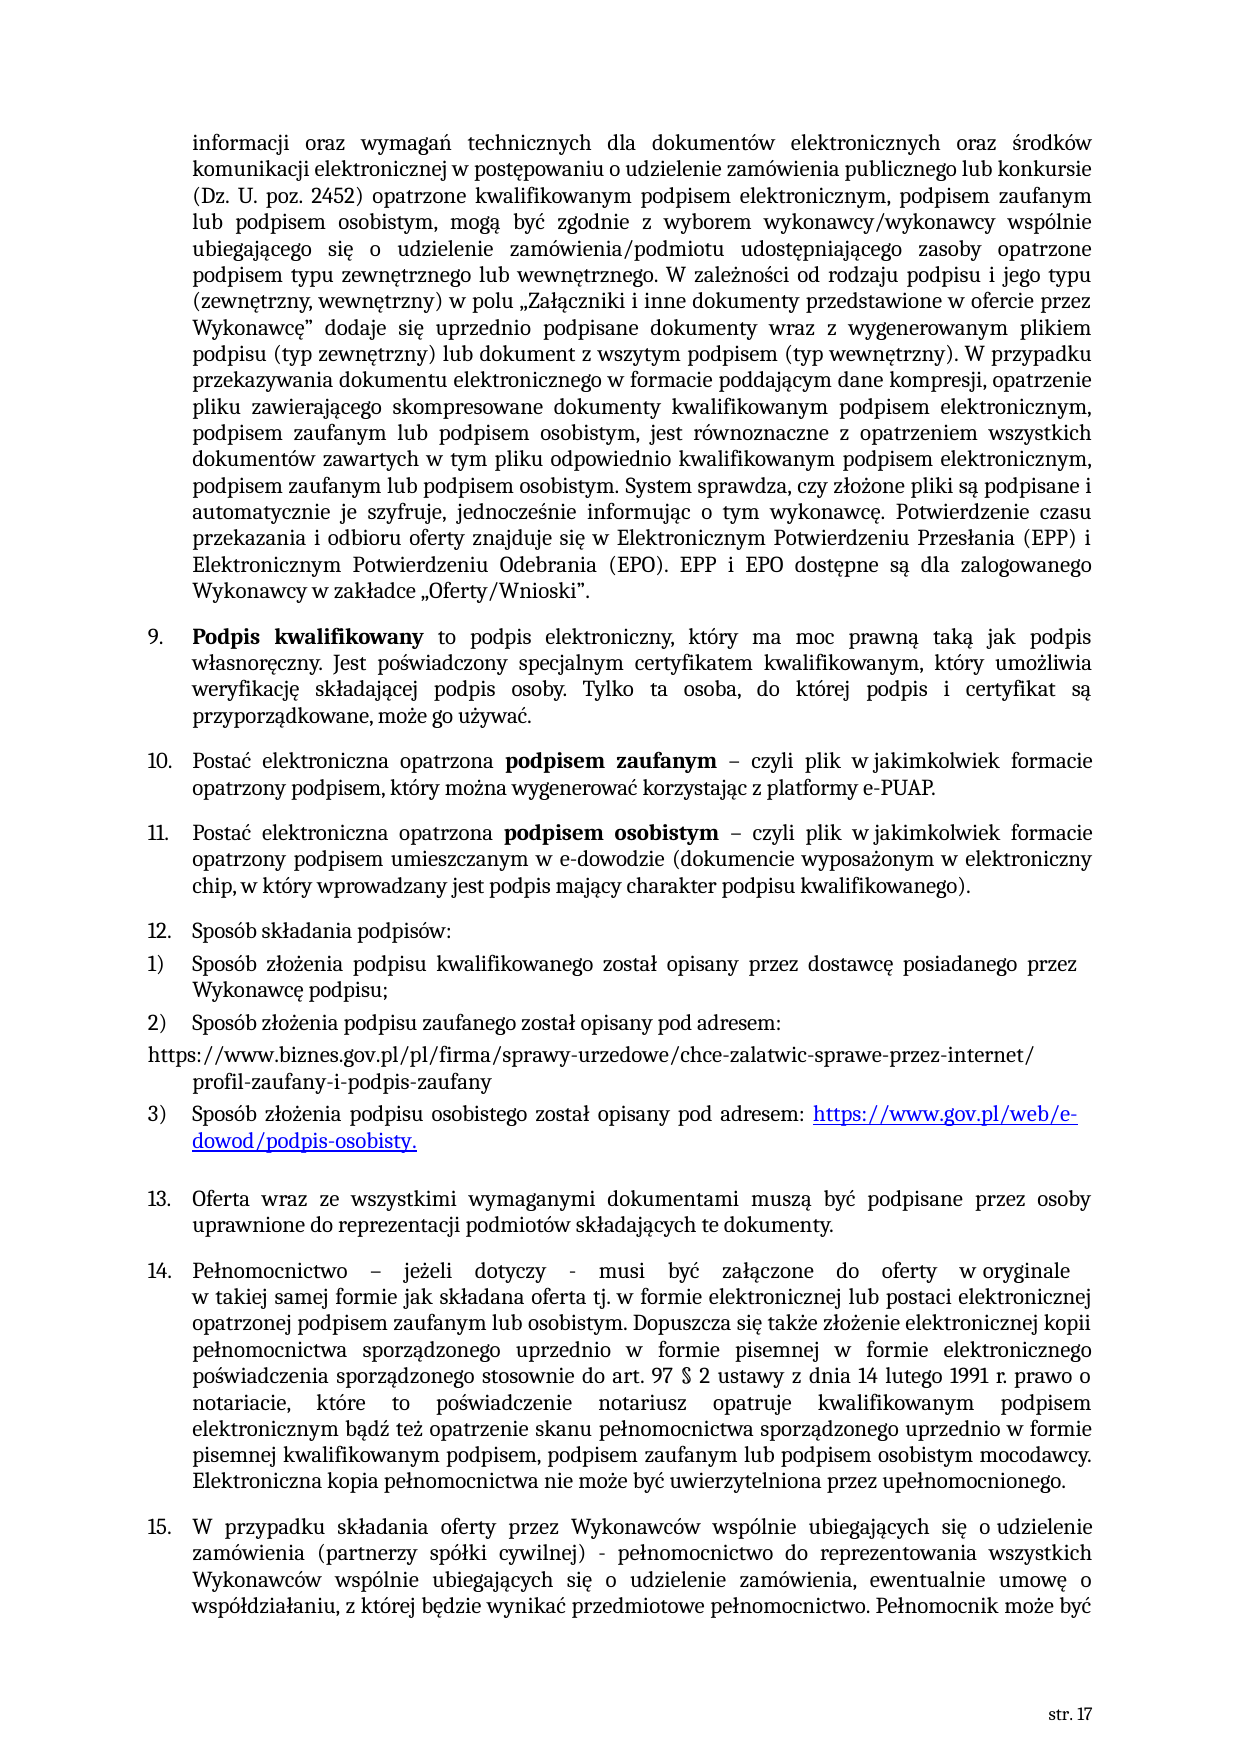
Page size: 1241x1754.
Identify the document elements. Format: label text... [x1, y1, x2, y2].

list Postać elektroniczna opatrzona podpisem zaufanym – czyli plik w jakimkolwiek formacie opatrzony podpisem, który można wygenerować korzystając z platformy e-PUAP. [148, 748, 1093, 801]
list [148, 130, 1093, 604]
text https://www.biznes.gov.pl/pl/firma/sprawy-urzedowe/chce-zalatwic-sprawe-przez-internet/profil-zaufany-i-podpis-zaufany [148, 1042, 1078, 1095]
list Sposób składania podpisów: [148, 918, 1093, 944]
text 3) Sposób złożenia podpisu osobistego został opisany pod adresem: https://www.gov.pl/web/e-dowod/podpis-osobisty. [148, 1101, 1078, 1154]
list Oferta wraz ze wszystkimi wymaganymi dokumentami muszą być podpisane przez osoby uprawnione do reprezentacji podmiotów składających te dokumenty. [148, 1186, 1093, 1238]
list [148, 1514, 1093, 1619]
list Podpis kwalifikowany to podpis elektroniczny, który ma moc prawną taką jak podpis własnoręczny. Jest poświadczony specjalnym certyfikatem kwalifikowanym, który umożliwia weryfikację składającej podpis osoby. Tylko ta osoba, do której podpis i certyfikat są przyporządkowane, może go używać. [148, 623, 1093, 729]
list Pełnomocnictwo – jeżeli dotyczy - musi być załączone do oferty w oryginale w takiej samej formie jak składana oferta tj. w formie elektronicznej lub postaci elektronicznej opatrzonej podpisem zaufanym lub osobistym. Dopuszcza się także złożenie elektronicznej kopii pełnomocnictwa sporządzonego uprzednio w formie pisemnej w formie elektronicznego poświadczenia sporządzonego stosownie do art. 97 § 2 ustawy z dnia 14 lutego 1991 r. prawo o notariacie, które to poświadczenie notariusz opatruje kwalifikowanym podpisem elektronicznym bądź też opatrzenie skanu pełnomocnictwa sporządzonego uprzednio w formie pisemnej kwalifikowanym podpisem, podpisem zaufanym lub podpisem osobistym mocodawcy. Elektroniczna kopia pełnomocnictwa nie może być uwierzytelniona przez upełnomocnionego. [148, 1257, 1093, 1495]
text 2) Sposób złożenia podpisu zaufanego został opisany pod adresem: [148, 1010, 1078, 1036]
list Postać elektroniczna opatrzona podpisem osobistym – czyli plik w jakimkolwiek formacie opatrzony podpisem umieszczanym w e-dowodzie (dokumencie wyposażonym w elektroniczny chip, w który wprowadzany jest podpis mający charakter podpisu kwalifikowanego). [148, 820, 1093, 899]
text 1) Sposób złożenia podpisu kwalifikowanego został opisany przez dostawcę posiadanego przez Wykonawcę podpisu; [148, 951, 1078, 1003]
